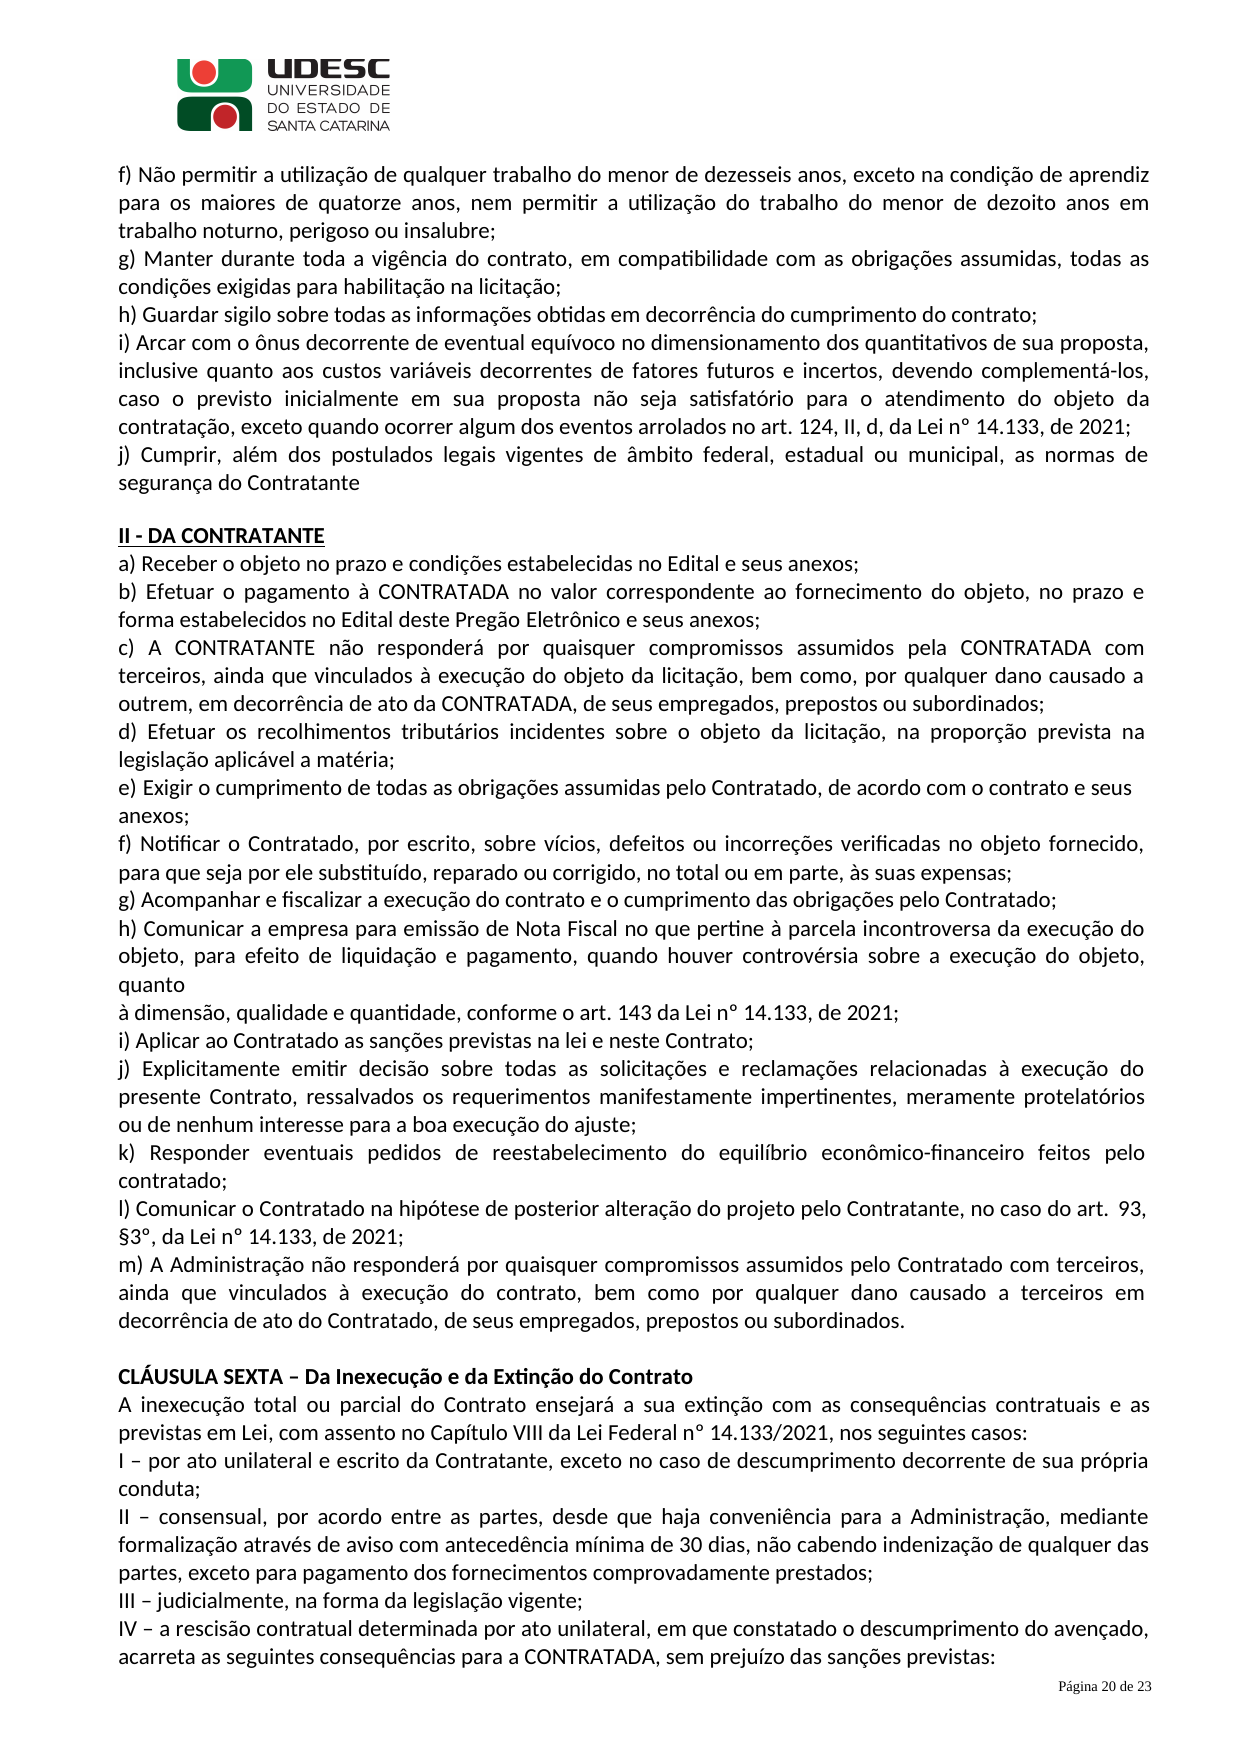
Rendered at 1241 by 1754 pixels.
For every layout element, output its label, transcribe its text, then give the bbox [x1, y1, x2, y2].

picture [177, 59, 390, 131]
text b) Efetuar o pagamento à CONTRATADA no valor correspondente ao fornecimento do objeto, no prazo e forma estabelecidos no Edital deste Pregão Eletrônico e seus anexos; [118, 577, 1147, 633]
text I – por ato unilateral e escrito da Contratante, exceto no caso de descumprimento decorrente de sua própria conduta; [118, 1446, 1152, 1502]
text j) Cumprir, além dos postulados legais vigentes de âmbito federal, estadual ou municipal, as normas de segurança do Contratante [118, 440, 1152, 496]
text CLÁUSULA SEXTA – Da Inexecução e da Extinção do Contrato [118, 1362, 1152, 1390]
text a) Receber o objeto no prazo e condições estabelecidas no Edital e seus anexos; [118, 549, 1147, 577]
text l) Comunicar o Contratado na hipótese de posterior alteração do projeto pelo Contratante, no caso do art. 93, §3º, da Lei nº 14.133, de 2021; [118, 1194, 1147, 1250]
text c) A CONTRATANTE não responderá por quaisquer compromissos assumidos pela CONTRATADA com terceiros, ainda que vinculados à execução do objeto da licitação, bem como, por qualquer dano causado a outrem, em decorrência de ato da CONTRATADA, de seus empregados, prepostos ou subordinados; [118, 633, 1147, 717]
text f) Não permitir a utilização de qualquer trabalho do menor de dezesseis anos, exceto na condição de aprendiz para os maiores de quatorze anos, nem permitir a utilização do trabalho do menor de dezoito anos em trabalho noturno, perigoso ou insalubre; [118, 160, 1152, 244]
text II – consensual, por acordo entre as partes, desde que haja conveniência para a Administração, mediante formalização através de aviso com antecedência mínima de 30 dias, não cabendo indenização de qualquer das partes, exceto para pagamento dos fornecimentos comprovadamente prestados; [118, 1502, 1152, 1586]
text h) Comunicar a empresa para emissão de Nota Fiscal no que pertine à parcela incontroversa da execução do objeto, para efeito de liquidação e pagamento, quando houver controvérsia sobre a execução do objeto, quanto [118, 914, 1147, 998]
text d) Efetuar os recolhimentos tributários incidentes sobre o objeto da licitação, na proporção prevista na legislação aplicável a matéria; [118, 717, 1147, 773]
text g) Manter durante toda a vigência do contrato, em compatibilidade com as obrigações assumidas, todas as condições exigidas para habilitação na licitação; [118, 244, 1152, 300]
text k) Responder eventuais pedidos de reestabelecimento do equilíbrio econômico-financeiro feitos pelo contratado; [118, 1138, 1147, 1194]
text g) Acompanhar e fiscalizar a execução do contrato e o cumprimento das obrigações pelo Contratado; [118, 886, 1147, 914]
text III – judicialmente, na forma da legislação vigente; [118, 1586, 1152, 1614]
text A inexecução total ou parcial do Contrato ensejará a sua extinção com as consequências contratuais e as previstas em Lei, com assento no Capítulo VIII da Lei Federal nº 14.133/2021, nos seguintes casos: [118, 1390, 1152, 1446]
text e) Exigir o cumprimento de todas as obrigações assumidas pelo Contratado, de acordo com o contrato e seus [118, 773, 1147, 802]
text IV – a rescisão contratual determinada por ato unilateral, em que constatado o descumprimento do avençado, acarreta as seguintes consequências para a CONTRATADA, sem prejuízo das sanções previstas: [118, 1614, 1152, 1670]
text anexos; [118, 802, 1147, 829]
text i) Arcar com o ônus decorrente de eventual equívoco no dimensionamento dos quantitativos de sua proposta, inclusive quanto aos custos variáveis decorrentes de fatores futuros e incertos, devendo complementá-los, caso o previsto inicialmente em sua proposta não seja satisfatório para o atendimento do objeto da contratação, exceto quando ocorrer algum dos eventos arrolados no art. 124, II, d, da Lei nº 14.133, de 2021; [118, 328, 1152, 440]
text f) Notificar o Contratado, por escrito, sobre vícios, defeitos ou incorreções verificadas no objeto fornecido, para que seja por ele substituído, reparado ou corrigido, no total ou em parte, às suas expensas; [118, 829, 1147, 886]
text à dimensão, qualidade e quantidade, conforme o art. 143 da Lei nº 14.133, de 2021; [118, 998, 1147, 1026]
text j) Explicitamente emitir decisão sobre todas as solicitações e reclamações relacionadas à execução do presente Contrato, ressalvados os requerimentos manifestamente impertinentes, meramente protelatórios ou de nenhum interesse para a boa execução do ajuste; [118, 1054, 1147, 1138]
text h) Guardar sigilo sobre todas as informações obtidas em decorrência do cumprimento do contrato; [118, 300, 1152, 328]
text i) Aplicar ao Contratado as sanções previstas na lei e neste Contrato; [118, 1026, 1147, 1054]
text II - DA CONTRATANTE [118, 521, 1152, 549]
text m) A Administração não responderá por quaisquer compromissos assumidos pelo Contratado com terceiros, ainda que vinculados à execução do contrato, bem como por qualquer dano causado a terceiros em decorrência de ato do Contratado, de seus empregados, prepostos ou subordinados. [118, 1250, 1147, 1334]
